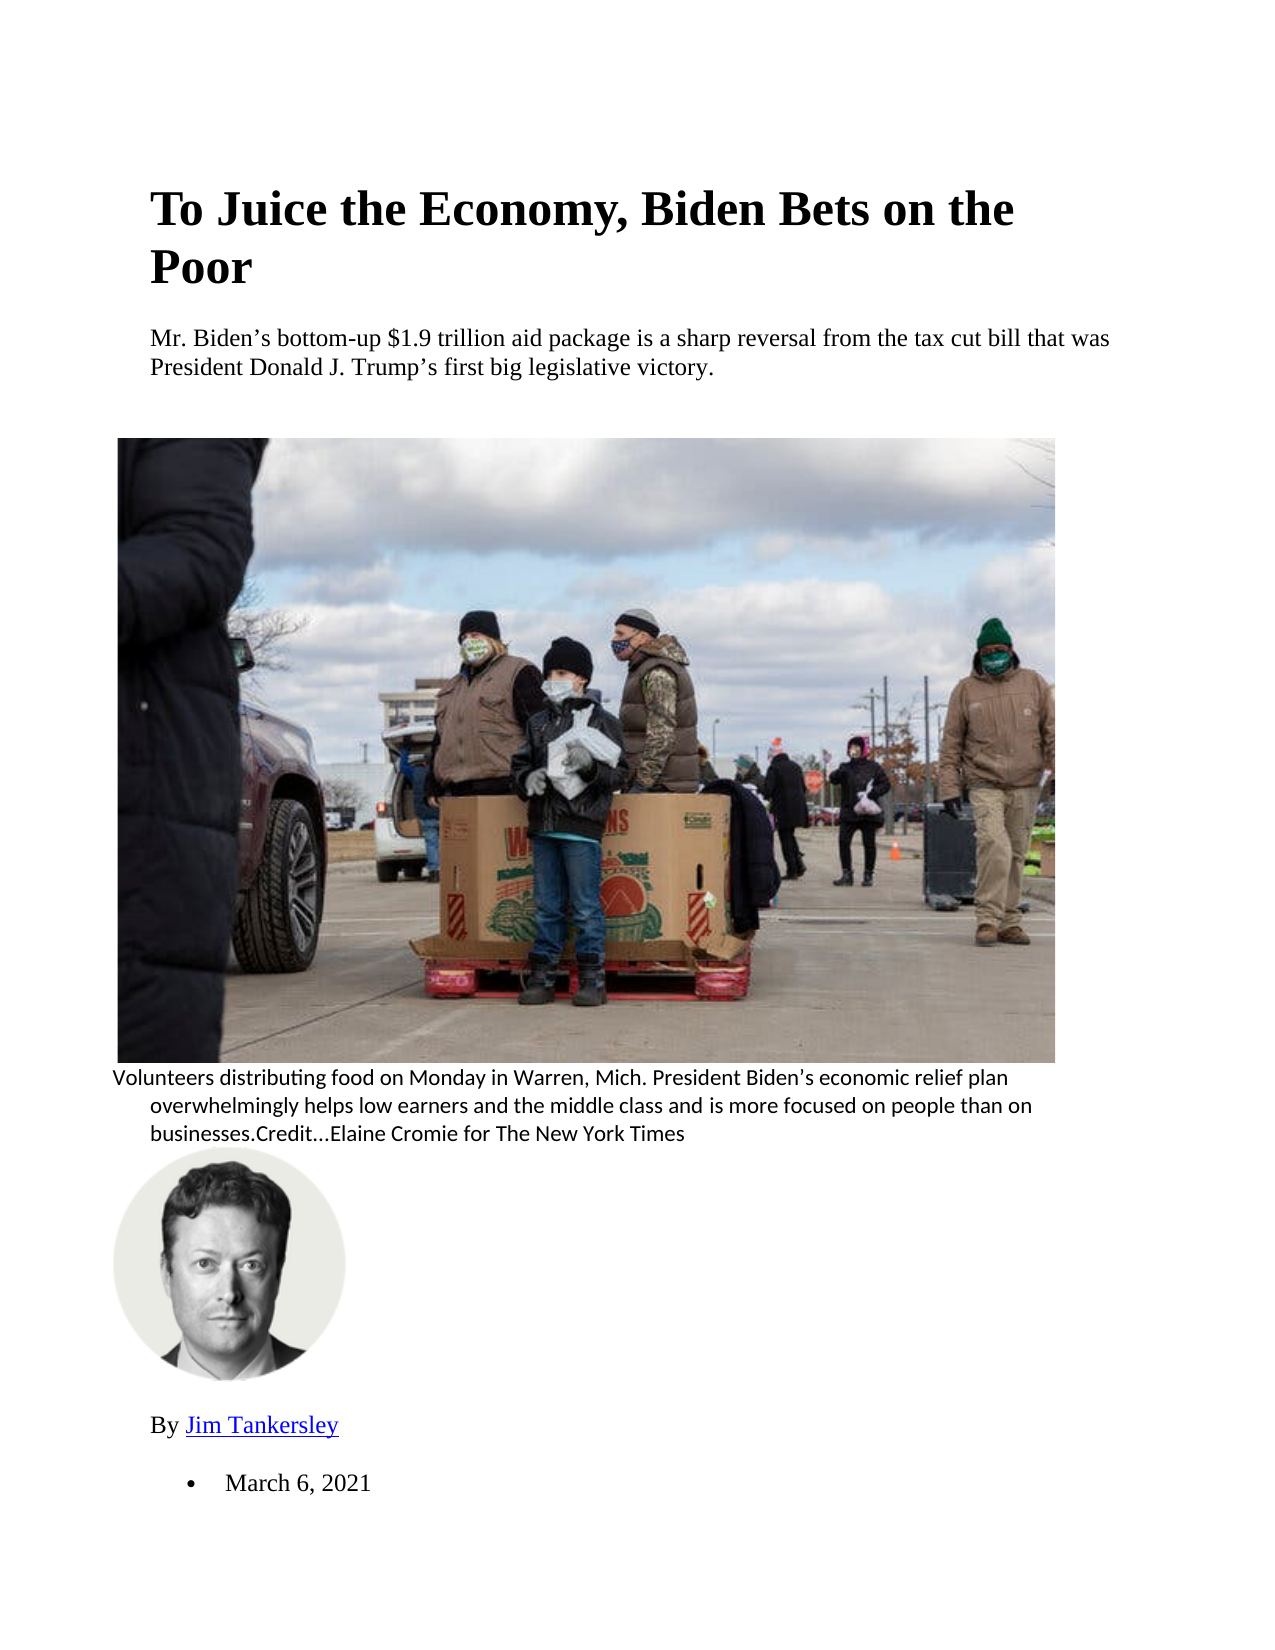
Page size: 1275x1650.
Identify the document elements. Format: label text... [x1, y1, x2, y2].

picture [112, 1147, 347, 1382]
picture [117, 438, 1056, 1063]
text By Jim Tankersley [150, 1411, 1125, 1439]
text Mr. Biden’s bottom-up $1.9 trillion aid package is a sharp reversal from the tax cut bill that was President Donald J. Trump’s first big legislative victory. [150, 323, 1125, 381]
list March 6, 2021 [187, 1468, 1125, 1497]
subtitle To Juice the Economy, Biden Bets on the Poor [150, 179, 1125, 294]
text Volunteers distributing food on Monday in Warren, Mich. President Biden’s economic relief plan overwhelmingly helps low earners and the middle class and is more focused on people than on businesses.Credit...Elaine Cromie for The New York Times [112, 1063, 1125, 1147]
